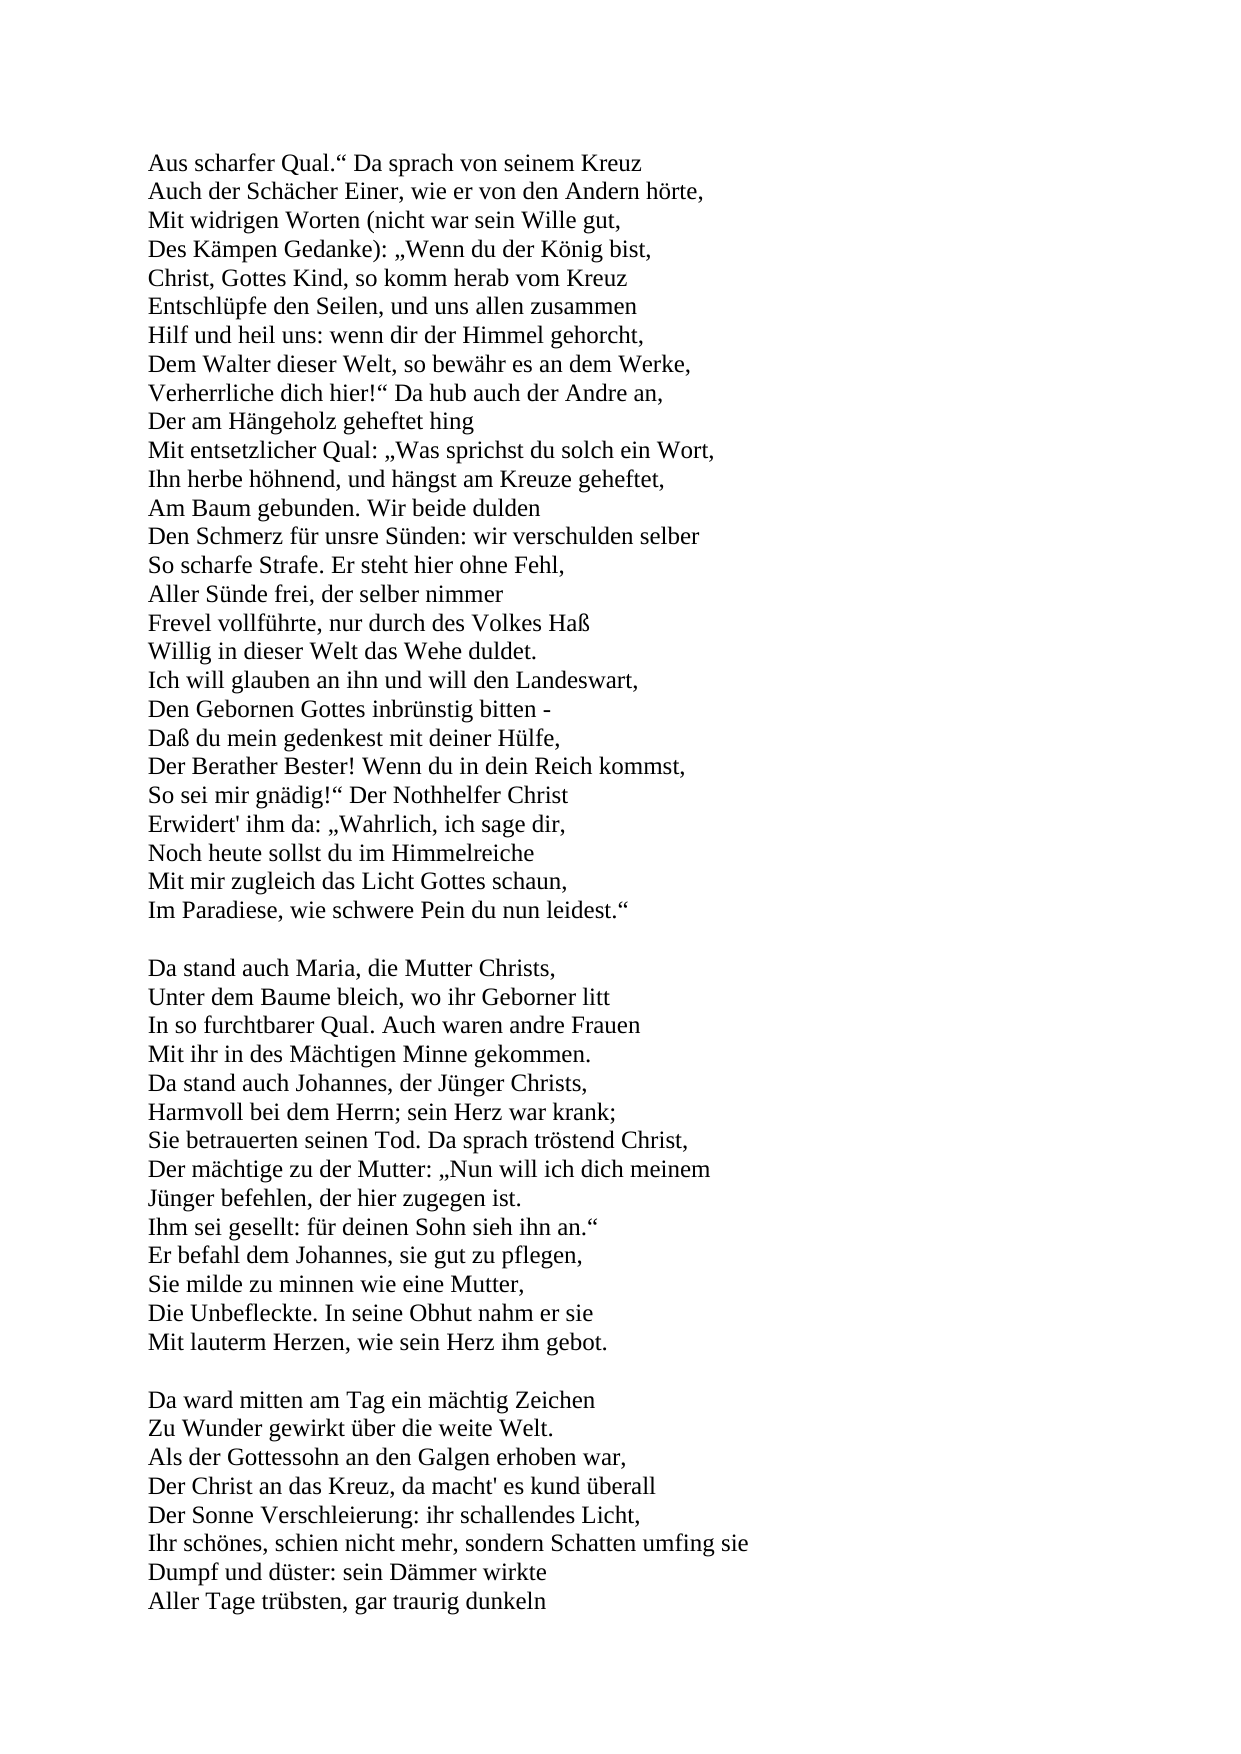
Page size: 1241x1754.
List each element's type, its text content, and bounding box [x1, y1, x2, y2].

text Da stand auch Maria, die Mutter Christs, Unter dem Baume bleich, wo ihr Geborner litt In so furchtbarer Qual. Auch waren andre Frauen Mit ihr in des Mächtigen Minne gekommen. Da stand auch Johannes, der Jünger Christs, Harmvoll bei dem Herrn; sein Herz war krank; Sie betrauerten seinen Tod. Da sprach tröstend Christ, Der mächtige zu der Mutter: „Nun will ich dich meinem Jünger befehlen, der hier zugegen ist. Ihm sei gesellt: für deinen Sohn sieh ihn an.“ Er befahl dem Johannes, sie gut zu pflegen, Sie milde zu minnen wie eine Mutter, Die Unbefleckte. In seine Obhut nahm er sie Mit lauterm Herzen, wie sein Herz ihm gebot. [148, 953, 1093, 1356]
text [148, 148, 1093, 924]
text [148, 1385, 1093, 1615]
